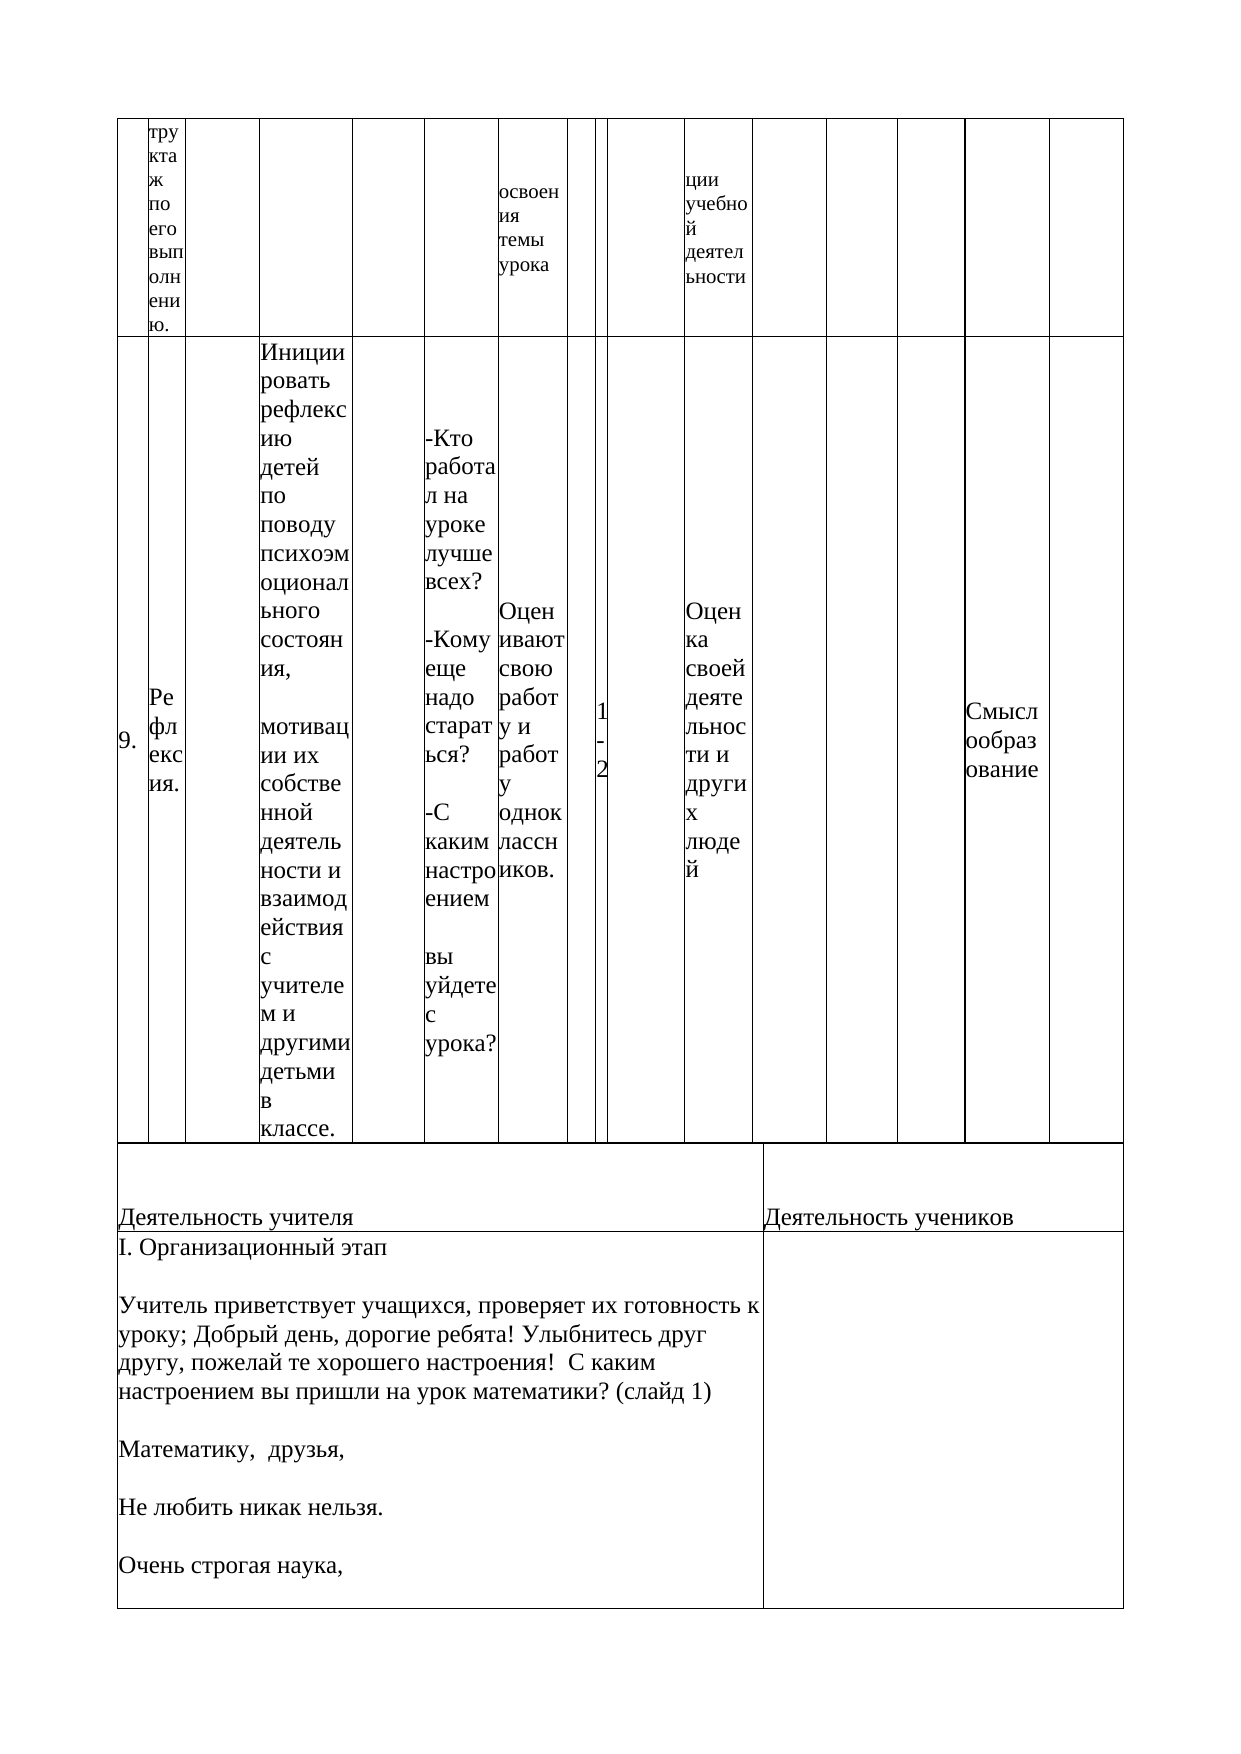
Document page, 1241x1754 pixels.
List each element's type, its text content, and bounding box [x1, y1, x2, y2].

table_cell Оценивают свою работу и работу одноклассников. [499, 337, 567, 1142]
table_cell [568, 337, 595, 1142]
table_cell Рефлексия. [149, 337, 185, 1142]
table_cell [186, 119, 259, 336]
table_cell [568, 119, 595, 336]
table_cell Смыслообразование [966, 337, 1049, 1142]
table_cell [898, 337, 964, 1142]
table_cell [499, 119, 567, 336]
table_header Деятельность учителя [118, 1144, 763, 1231]
table_cell [827, 337, 897, 1142]
table_cell [1050, 119, 1123, 336]
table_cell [685, 119, 752, 336]
table_cell [1050, 337, 1123, 1142]
table_cell [353, 337, 424, 1142]
table_cell [186, 337, 259, 1142]
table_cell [966, 119, 1049, 336]
table_cell [753, 337, 826, 1142]
table_header Деятельность учеников [764, 1144, 1123, 1231]
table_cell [260, 119, 352, 336]
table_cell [149, 119, 185, 336]
table_cell 9. [118, 337, 148, 1142]
table_cell Инициировать рефлексию детей по поводу психоэмоционального состояния, мотивации их собственной деятельности и взаимодействия с учителем и другими детьми в классе. [260, 337, 352, 1142]
table_cell [753, 119, 826, 336]
table_cell [608, 337, 684, 1142]
table_cell [764, 1232, 1123, 1608]
table_cell [898, 119, 964, 336]
table_cell [353, 119, 424, 336]
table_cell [425, 119, 498, 336]
table_cell [608, 119, 684, 336]
table_cell Оценка своей деятельности и других людей [685, 337, 752, 1142]
table_cell 8 [118, 119, 148, 336]
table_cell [827, 119, 897, 336]
table_cell -Кто работал на уроке лучше всех? -Кому еще надо стараться? -С каким настроением вы уйдете с урока? [425, 337, 498, 1142]
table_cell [118, 1232, 763, 1608]
